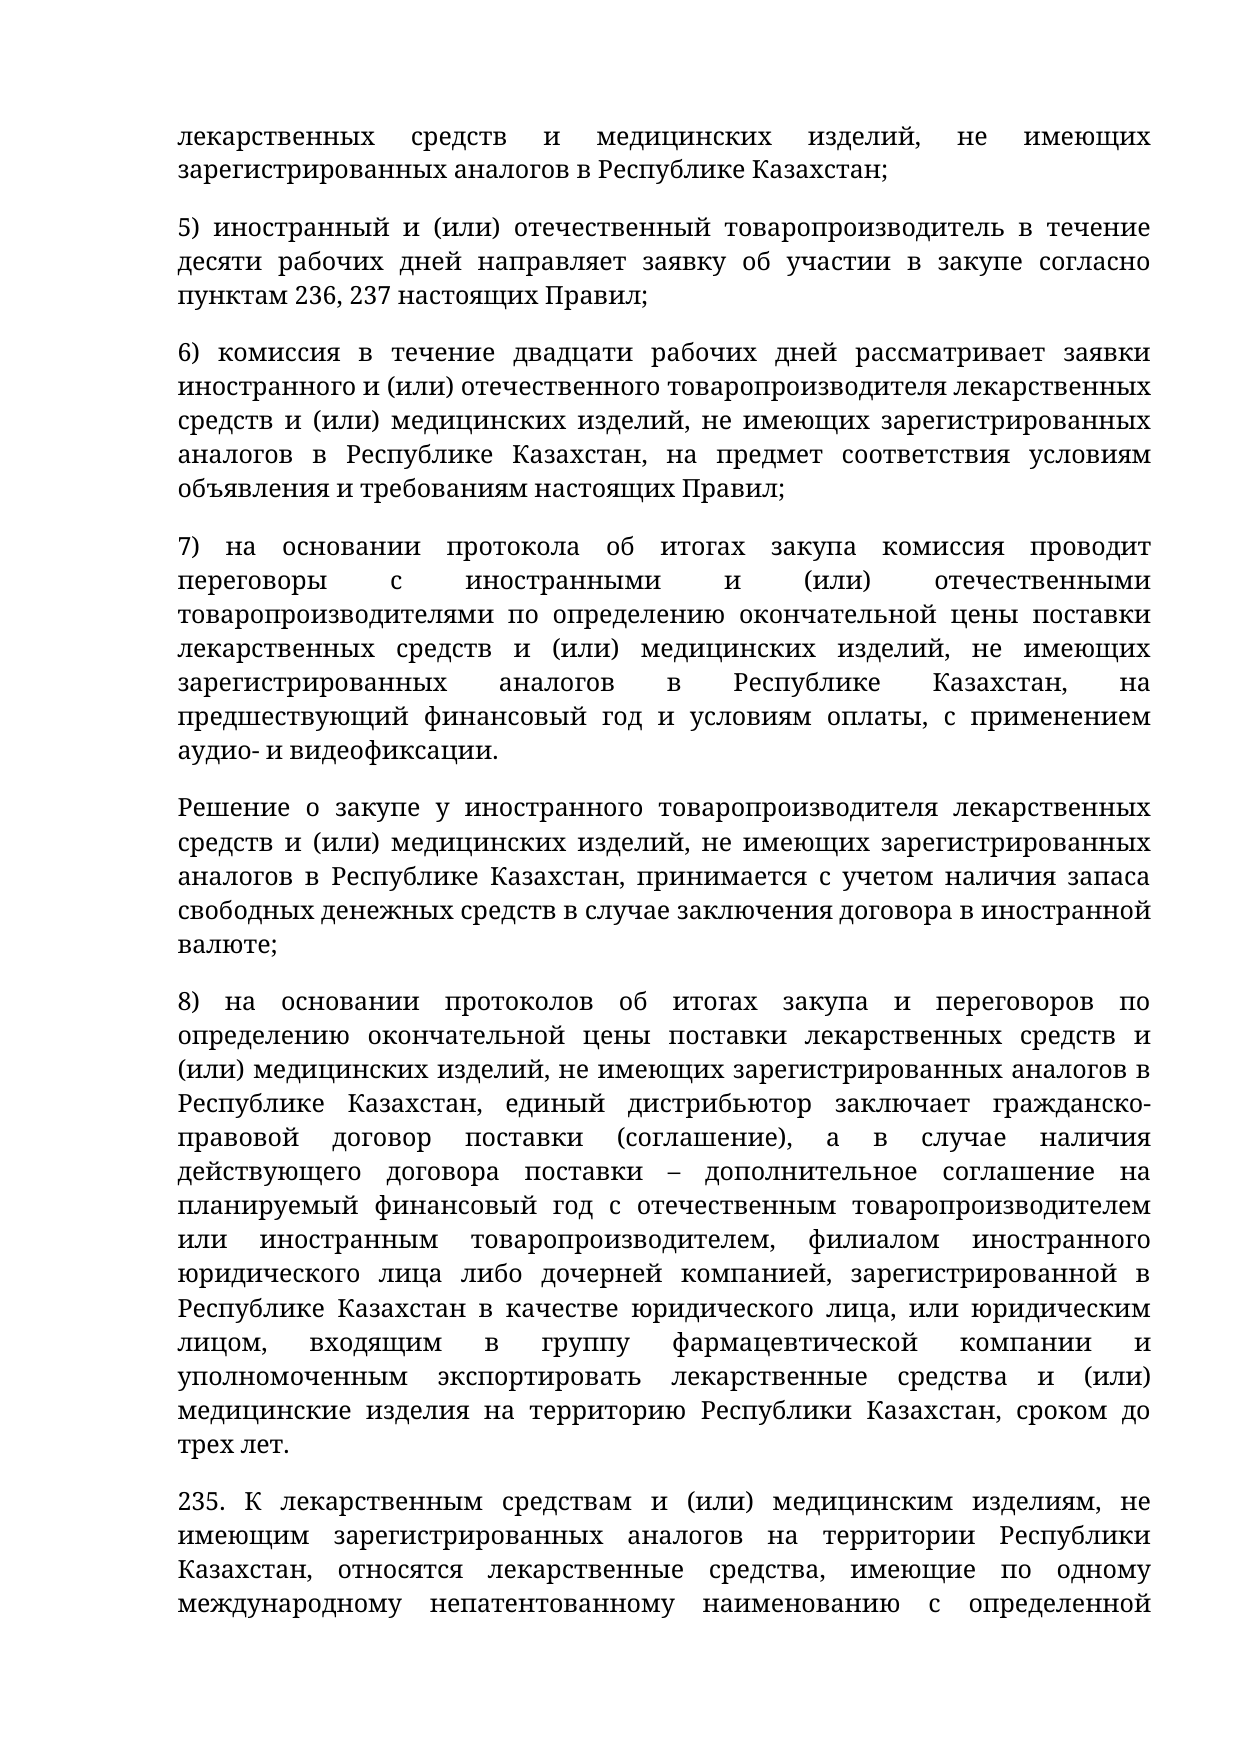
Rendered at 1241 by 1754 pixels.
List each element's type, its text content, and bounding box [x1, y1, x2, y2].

text 8) на основании протоколов об итогах закупа и переговоров по определению окончательной цены поставки лекарственных средств и (или) медицинских изделий, не имеющих зарегистрированных аналогов в Республике Казахстан, единый дистрибьютор заключает гражданско-правовой договор поставки (соглашение), а в случае наличия действующего договора поставки – дополнительное соглашение на планируемый финансовый год с отечественным товаропроизводителем или иностранным товаропроизводителем, филиалом иностранного юридического лица либо дочерней компанией, зарегистрированной в Республике Казахстан в качестве юридического лица, или юридическим лицом, входящим в группу фармацевтической компании и уполномоченным экспортировать лекарственные средства и (или) медицинские изделия на территорию Республики Казахстан, сроком до трех лет. [177, 984, 1152, 1461]
text Решение о закупе у иностранного товаропроизводителя лекарственных средств и (или) медицинских изделий, не имеющих зарегистрированных аналогов в Республике Казахстан, принимается с учетом наличия запаса свободных денежных средств в случае заключения договора в иностранной валюте; [177, 790, 1152, 960]
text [177, 1484, 1152, 1620]
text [177, 118, 1152, 186]
text 6) комиссия в течение двадцати рабочих дней рассматривает заявки иностранного и (или) отечественного товаропроизводителя лекарственных средств и (или) медицинских изделий, не имеющих зарегистрированных аналогов в Республике Казахстан, на предмет соответствия условиям объявления и требованиям настоящих Правил; [177, 335, 1152, 505]
text 5) иностранный и (или) отечественный товаропроизводитель в течение десяти рабочих дней направляет заявку об участии в закупе согласно пунктам 236, 237 настоящих Правил; [177, 209, 1152, 312]
text 7) на основании протокола об итогах закупа комиссия проводит переговоры с иностранными и (или) отечественными товаропроизводителями по определению окончательной цены поставки лекарственных средств и (или) медицинских изделий, не имеющих зарегистрированных аналогов в Республике Казахстан, на предшествующий финансовый год и условиям оплаты, с применением аудио- и видеофиксации. [177, 528, 1152, 767]
